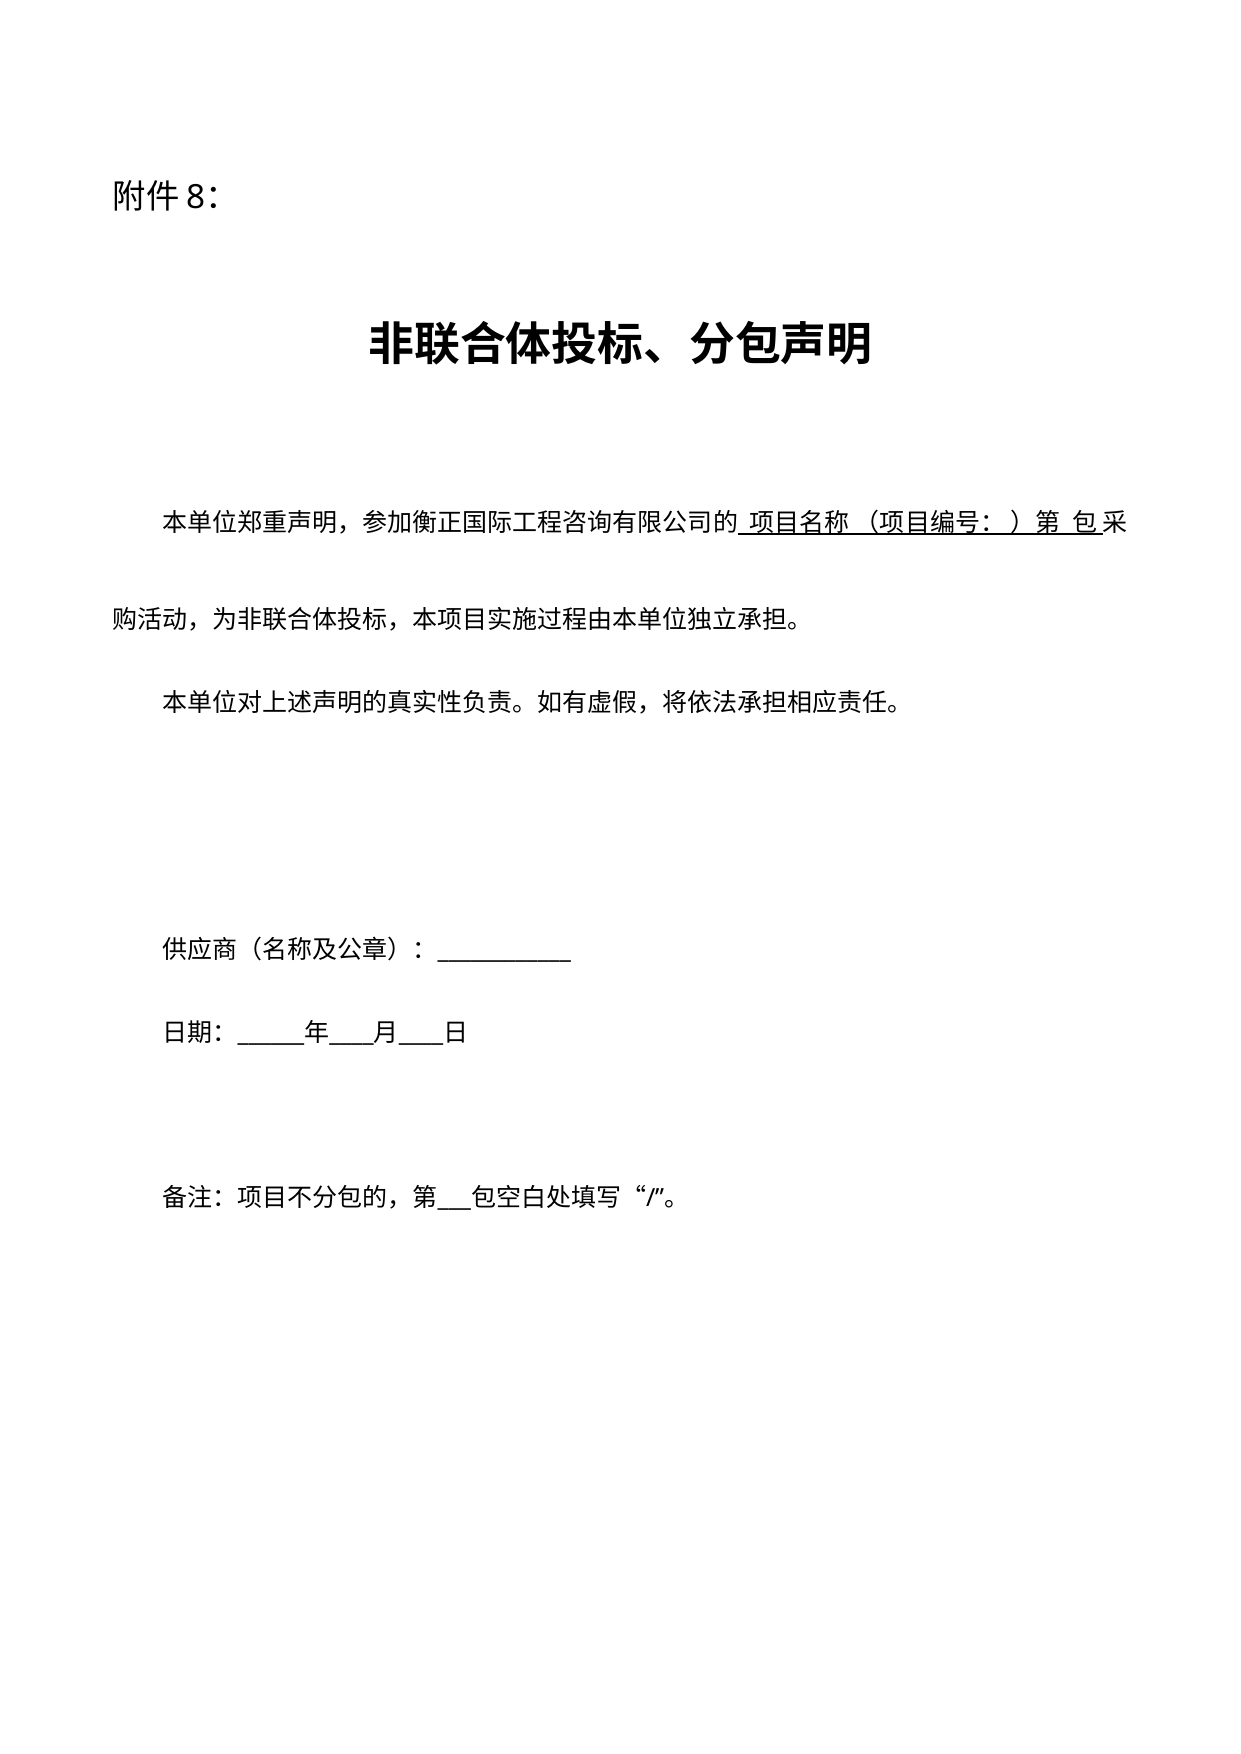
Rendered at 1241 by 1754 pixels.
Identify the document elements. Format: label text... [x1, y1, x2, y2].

text 日期：______年____月____日 [112, 998, 1128, 1063]
text 附件8： [112, 162, 1128, 227]
text 供应商（名称及公章）：____________ [112, 915, 1128, 980]
text 本单位郑重声明，参加衡正国际工程咨询有限公司的 项目名称 （项目编号： ）第 包 采购活动，为非联合体投标，本项目实施过程由本单位独立承担。 [112, 488, 1128, 650]
text 本单位对上述声明的真实性负责。如有虚假，将依法承担相应责任。 [112, 668, 1128, 733]
text 备注：项目不分包的，第___包空白处填写“/”。 [112, 1163, 1128, 1228]
text 非联合体投标、分包声明 [112, 292, 1128, 389]
